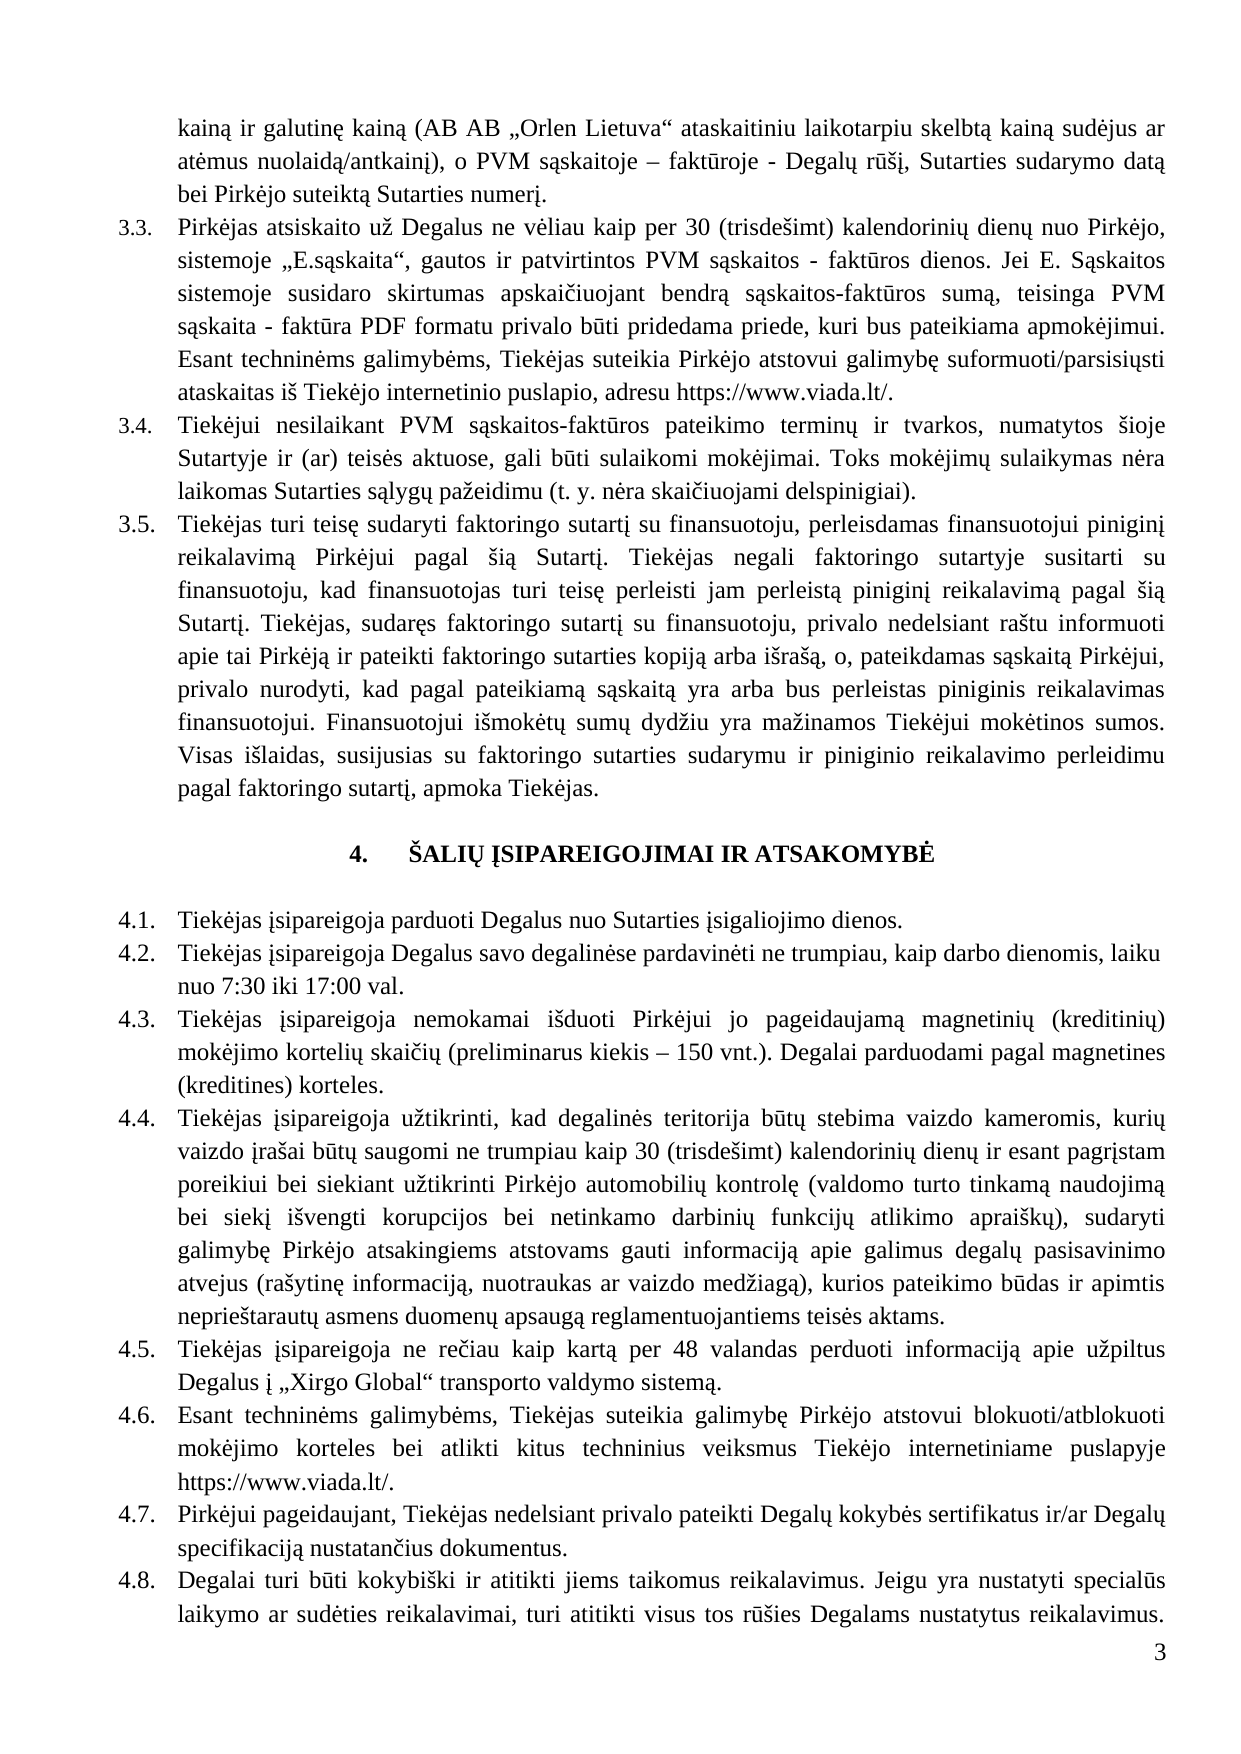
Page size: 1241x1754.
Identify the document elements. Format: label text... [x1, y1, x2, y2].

list Tiekėjas turi teisę sudaryti faktoringo sutartį su finansuotoju, perleisdamas finansuotojui piniginį reikalavimą Pirkėjui pagal šią Sutartį. Tiekėjas negali faktoringo sutartyje susitarti su finansuotoju, kad finansuotojas turi teisę perleisti jam perleistą piniginį reikalavimą pagal šią Sutartį. Tiekėjas, sudaręs faktoringo sutartį su finansuotoju, privalo nedelsiant raštu informuoti apie tai Pirkėją ir pateikti faktoringo sutarties kopiją arba išrašą, o, pateikdamas sąskaitą Pirkėjui, privalo nurodyti, kad pagal pateikiamą sąskaitą yra arba bus perleistas piniginis reikalavimas finansuotojui. Finansuotojui išmokėtų sumų dydžiu yra mažinamos Tiekėjui mokėtinos sumos. Visas išlaidas, susijusias su faktoringo sutarties sudarymu ir piniginio reikalavimo perleidimu pagal faktoringo sutartį, apmoka Tiekėjas. [118, 509, 1166, 802]
list Tiekėjui nesilaikant PVM sąskaitos-faktūros pateikimo terminų ir tvarkos, numatytos šioje Sutartyje ir (ar) teisės aktuose, gali būti sulaikomi mokėjimai. Toks mokėjimų sulaikymas nėra laikomas Sutarties sąlygų pažeidimu (t. y. nėra skaičiuojami delspinigiai). [118, 410, 1166, 505]
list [118, 113, 1166, 207]
list Tiekėjas įsipareigoja užtikrinti, kad degalinės teritorija būtų stebima vaizdo kameromis, kurių vaizdo įrašai būtų saugomi ne trumpiau kaip 30 (trisdešimt) kalendorinių dienų ir esant pagrįstam poreikiui bei siekiant užtikrinti Pirkėjo automobilių kontrolę (valdomo turto tinkamą naudojimą bei siekį išvengti korupcijos bei netinkamo darbinių funkcijų atlikimo apraiškų), sudaryti galimybę Pirkėjo atsakingiems atstovams gauti informaciją apie galimus degalų pasisavinimo atvejus (rašytinę informaciją, nuotraukas ar vaizdo medžiagą), kurios pateikimo būdas ir apimtis neprieštarautų asmens duomenų apsaugą reglamentuojantiems teisės aktams. [118, 1103, 1166, 1330]
list Esant techninėms galimybėms, Tiekėjas suteikia galimybę Pirkėjo atstovui blokuoti/atblokuoti mokėjimo korteles bei atlikti kitus techninius veiksmus Tiekėjo internetiniame puslapyje [118, 1401, 1166, 1495]
list Tiekėjas įsipareigoja ne rečiau kaip kartą per 48 valandas perduoti informaciją apie užpiltus Degalus į „Xirgo Global“ transporto valdymo sistemą. [118, 1334, 1166, 1396]
list Tiekėjas įsipareigoja Degalus savo degalinėse pardavinėti ne trumpiau, kaip darbo dienomis, laiku nuo 7:30 iki 17:00 val. [118, 938, 1166, 1000]
list Tiekėjas įsipareigoja parduoti Degalus nuo Sutarties įsigaliojimo dienos. [118, 905, 1166, 934]
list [118, 1566, 1166, 1627]
list ŠALIŲ ĮSIPAREIGOJIMAI IR ATSAKOMYBĖ [118, 839, 1166, 868]
list Tiekėjas įsipareigoja nemokamai išduoti Pirkėjui jo pageidaujamą magnetinių (kreditinių) mokėjimo kortelių skaičių (preliminarus kiekis – 150 vnt.). Degalai parduodami pagal magnetines (kreditines) korteles. [118, 1004, 1166, 1099]
list Pirkėjas atsiskaito už Degalus ne vėliau kaip per 30 (trisdešimt) kalendorinių dienų nuo Pirkėjo, sistemoje „E.sąskaita“, gautos ir patvirtintos PVM sąskaitos - faktūros dienos. Jei E. Sąskaitos sistemoje susidaro skirtumas apskaičiuojant bendrą sąskaitos-faktūros sumą, teisinga PVM sąskaita - faktūra PDF formatu privalo būti pridedama priede, kuri bus pateikiama apmokėjimui. Esant techninėms galimybėms, Tiekėjas suteikia Pirkėjo atstovui galimybę suformuoti/parsisiųsti ataskaitas iš Tiekėjo internetinio puslapio, adresu . [118, 212, 1166, 406]
list Pirkėjui pageidaujant, Tiekėjas nedelsiant privalo pateikti Degalų kokybės sertifikatus ir/ar Degalų specifikaciją nustatančius dokumentus. [118, 1499, 1166, 1561]
